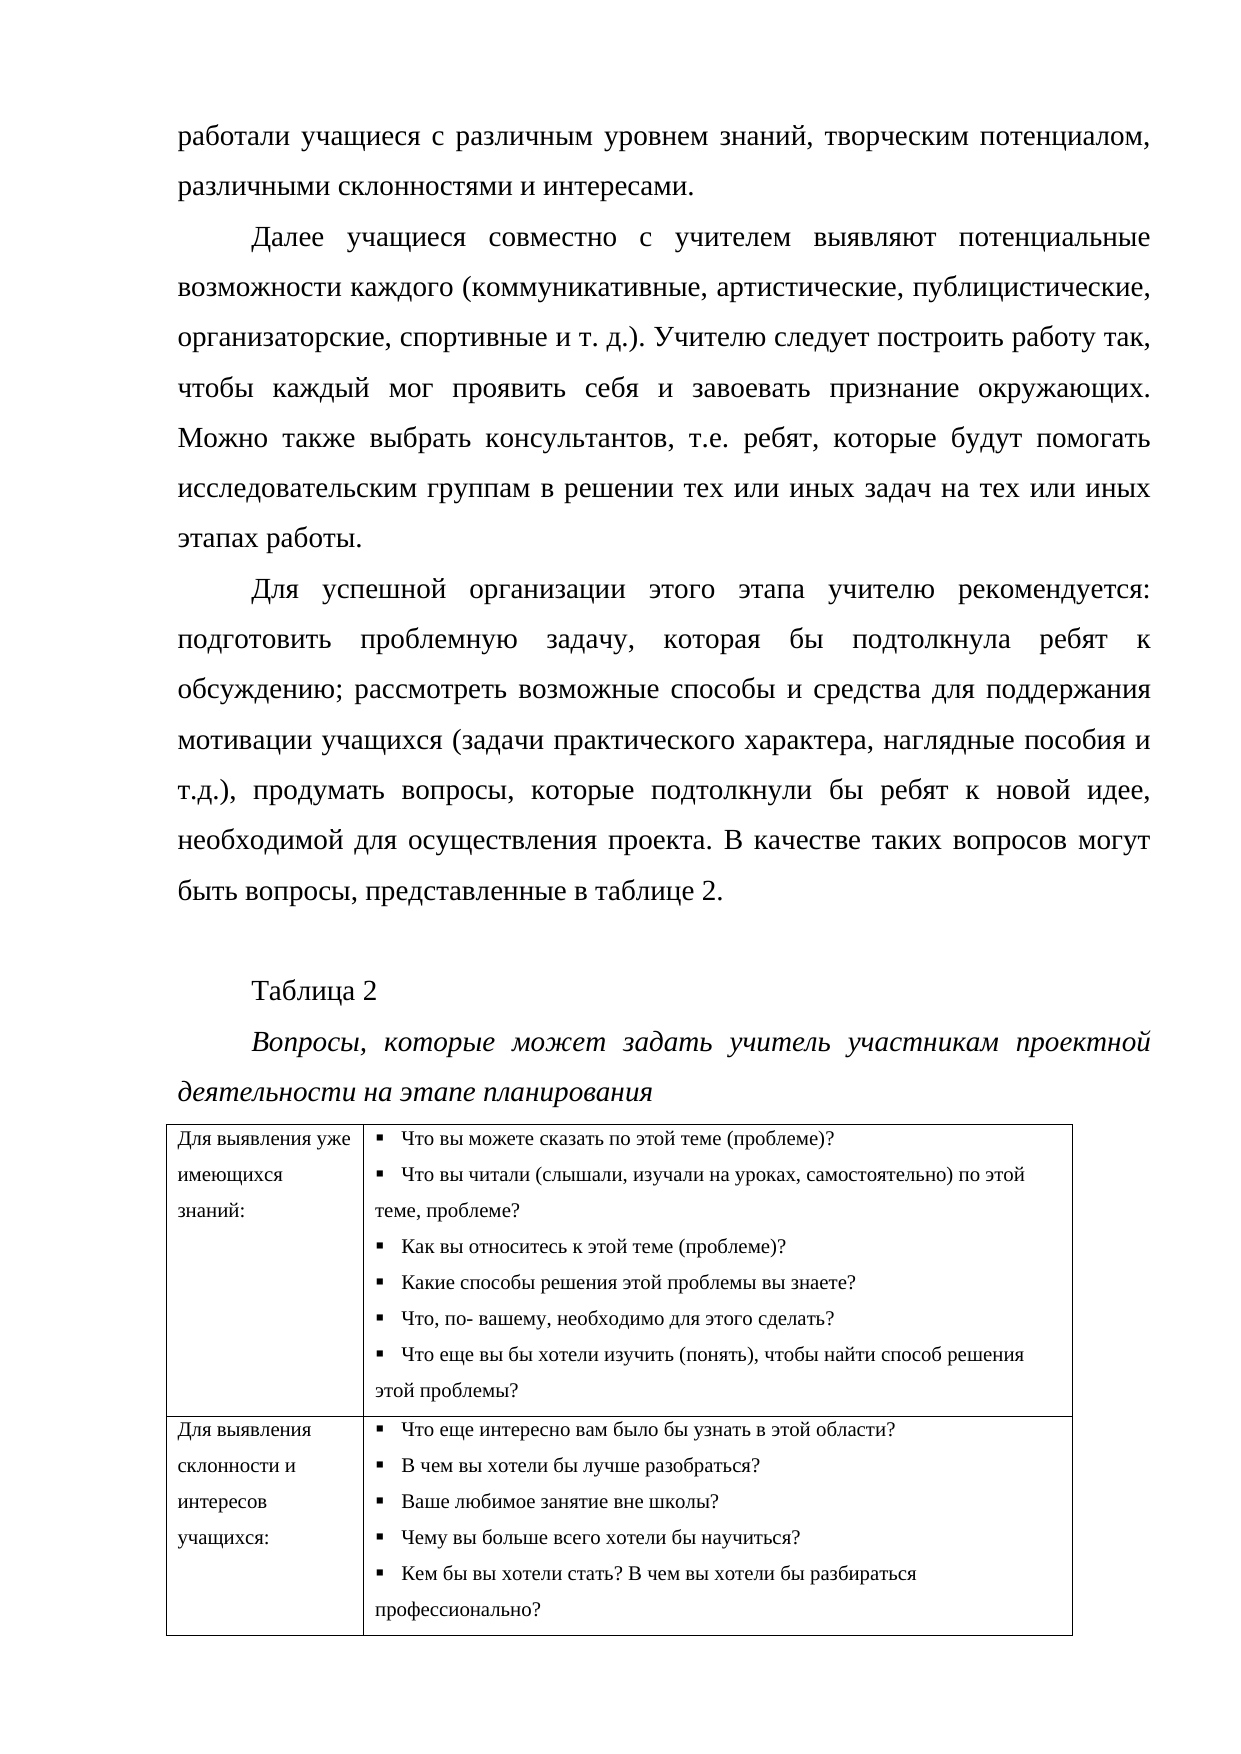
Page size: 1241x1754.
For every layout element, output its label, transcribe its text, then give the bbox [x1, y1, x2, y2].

table_header Что вы можете сказать по этой теме (проблеме)? Что вы читали (слышали, изучали на уроках, самостоятельно) по этой теме, проблеме? Как вы относитесь к этой теме (проблеме)? Какие способы решения этой проблемы вы знаете? Что, по- вашему, необходимо для этого сделать? Что еще вы бы хотели изучить (понять), чтобы найти способ решения этой проблемы? [364, 1125, 1072, 1416]
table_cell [167, 1417, 363, 1635]
table_header Для выявления уже имеющихся знаний: [167, 1125, 363, 1416]
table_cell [364, 1417, 1072, 1635]
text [177, 118, 1152, 202]
text Таблица 2 [177, 973, 1152, 1007]
text Вопросы, которые может задать учитель участникам проектной деятельности на этапе планирования [177, 1024, 1152, 1108]
text Далее учащиеся совместно с учителем выявляют потенциальные возможности каждого (коммуникативные, артистические, публицистические, организаторские, спортивные и т. д.). Учителю следует построить работу так, чтобы каждый мог проявить себя и завоевать признание окружающих. Можно также выбрать консультантов, т.е. ребят, которые будут помогать исследовательским группам в решении тех или иных задач на тех или иных этапах работы. [177, 219, 1152, 554]
text Для успешной организации этого этапа учителю рекомендуется: подготовить проблемную задачу, которая бы подтолкнула ребят к обсуждению; рассмотреть возможные способы и средства для поддержания мотивации учащихся (задачи практического характера, наглядные пособия и т.д.), продумать вопросы, которые подтолкнули бы ребят к новой идее, необходимой для осуществления проекта. В качестве таких вопросов могут быть вопросы, представленные в таблице 2. [177, 571, 1152, 906]
